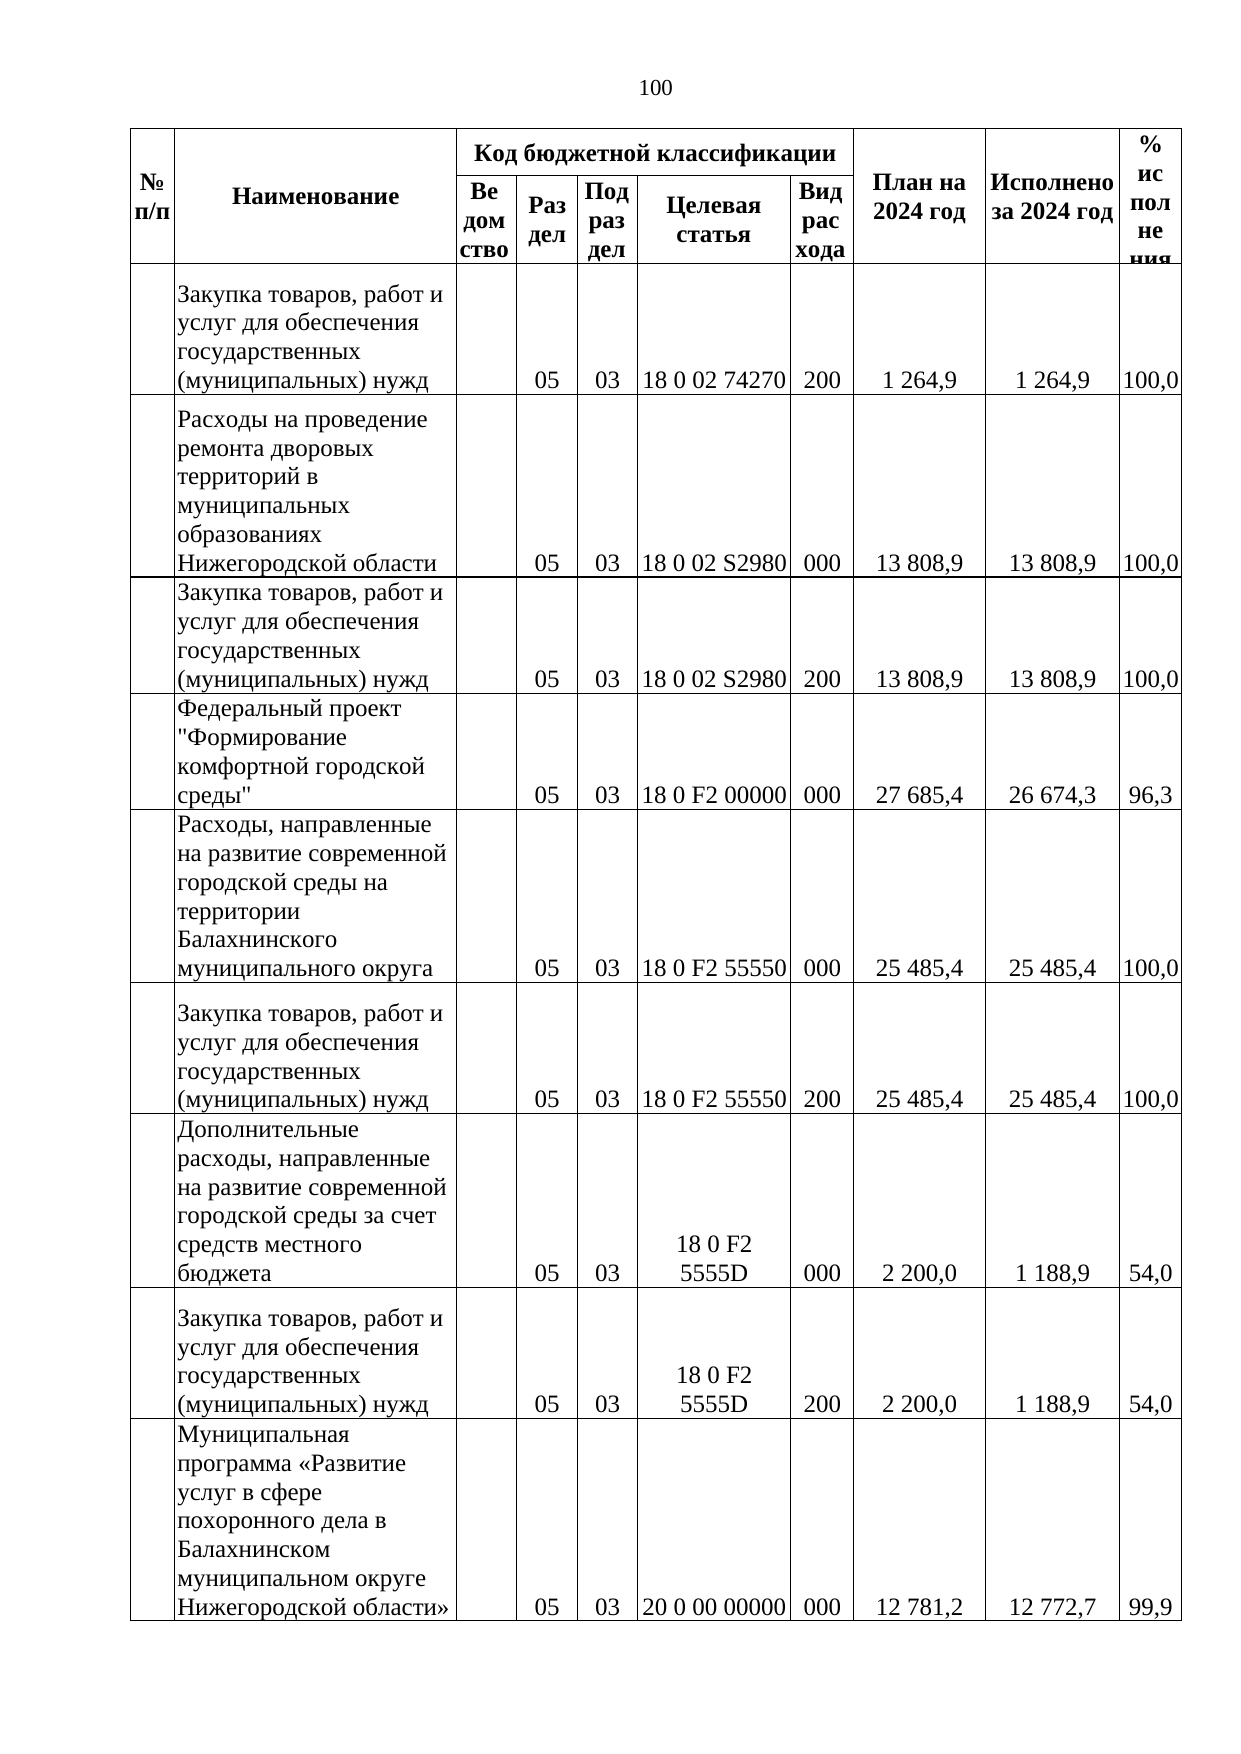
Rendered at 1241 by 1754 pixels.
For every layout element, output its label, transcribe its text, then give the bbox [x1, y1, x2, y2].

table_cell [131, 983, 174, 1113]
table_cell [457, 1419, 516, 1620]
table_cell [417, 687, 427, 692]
table_header План на 2024 год [854, 129, 985, 262]
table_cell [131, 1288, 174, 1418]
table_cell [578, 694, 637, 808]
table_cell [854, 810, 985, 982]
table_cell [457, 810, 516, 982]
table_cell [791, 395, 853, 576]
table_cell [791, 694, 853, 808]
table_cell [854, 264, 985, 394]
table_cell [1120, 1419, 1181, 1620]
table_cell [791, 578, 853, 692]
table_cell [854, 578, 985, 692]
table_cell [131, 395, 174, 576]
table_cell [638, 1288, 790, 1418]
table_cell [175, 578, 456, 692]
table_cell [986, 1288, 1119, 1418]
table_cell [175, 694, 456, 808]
table_header % ис пол не ния [1120, 129, 1181, 262]
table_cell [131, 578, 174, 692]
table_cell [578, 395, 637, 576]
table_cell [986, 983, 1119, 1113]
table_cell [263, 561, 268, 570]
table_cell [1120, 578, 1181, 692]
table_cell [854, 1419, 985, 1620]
table_header Исполнено за 2024 год [986, 129, 1119, 262]
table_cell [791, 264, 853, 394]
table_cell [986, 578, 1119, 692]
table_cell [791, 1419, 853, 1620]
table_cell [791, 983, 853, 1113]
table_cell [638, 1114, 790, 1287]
table_cell Раз дел [517, 176, 577, 262]
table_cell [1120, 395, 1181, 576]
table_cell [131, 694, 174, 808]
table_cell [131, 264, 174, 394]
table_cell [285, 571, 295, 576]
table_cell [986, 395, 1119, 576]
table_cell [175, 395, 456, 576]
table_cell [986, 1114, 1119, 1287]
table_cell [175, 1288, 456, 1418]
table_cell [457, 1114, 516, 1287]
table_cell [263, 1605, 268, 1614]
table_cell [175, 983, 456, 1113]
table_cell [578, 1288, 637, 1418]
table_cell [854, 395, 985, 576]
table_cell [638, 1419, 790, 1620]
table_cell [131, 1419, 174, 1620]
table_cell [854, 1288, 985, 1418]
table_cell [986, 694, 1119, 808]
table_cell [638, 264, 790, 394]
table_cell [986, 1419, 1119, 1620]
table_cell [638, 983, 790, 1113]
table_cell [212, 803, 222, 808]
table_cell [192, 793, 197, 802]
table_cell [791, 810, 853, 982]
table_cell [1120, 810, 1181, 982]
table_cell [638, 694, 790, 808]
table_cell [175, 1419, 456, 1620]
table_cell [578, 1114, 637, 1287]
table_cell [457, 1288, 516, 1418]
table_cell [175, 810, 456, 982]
table_header Наименование [175, 129, 456, 262]
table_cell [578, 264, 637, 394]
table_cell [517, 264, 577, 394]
table_cell Под раз дел [578, 176, 637, 262]
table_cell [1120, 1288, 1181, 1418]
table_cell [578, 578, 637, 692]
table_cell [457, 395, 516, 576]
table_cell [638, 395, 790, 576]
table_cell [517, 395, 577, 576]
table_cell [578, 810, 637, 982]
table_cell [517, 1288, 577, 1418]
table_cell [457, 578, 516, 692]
table_cell Вид рас хода [791, 176, 853, 262]
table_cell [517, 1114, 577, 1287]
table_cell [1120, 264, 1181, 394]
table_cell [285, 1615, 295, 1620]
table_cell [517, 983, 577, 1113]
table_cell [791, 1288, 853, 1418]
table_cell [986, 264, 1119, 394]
table_header Код бюджетной классификации [457, 129, 853, 175]
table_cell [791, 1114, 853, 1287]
table_header № п/п [131, 129, 174, 262]
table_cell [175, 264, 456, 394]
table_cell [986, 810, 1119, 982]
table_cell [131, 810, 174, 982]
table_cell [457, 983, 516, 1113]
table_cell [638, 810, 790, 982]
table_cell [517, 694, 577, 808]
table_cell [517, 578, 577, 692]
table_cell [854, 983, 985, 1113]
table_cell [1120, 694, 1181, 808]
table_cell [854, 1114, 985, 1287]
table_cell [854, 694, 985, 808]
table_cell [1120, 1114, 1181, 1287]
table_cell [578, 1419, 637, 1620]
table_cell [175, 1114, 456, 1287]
table_cell Ве дом ство [457, 176, 516, 262]
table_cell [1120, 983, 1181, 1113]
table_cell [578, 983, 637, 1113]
table_cell Целевая статья [638, 176, 790, 262]
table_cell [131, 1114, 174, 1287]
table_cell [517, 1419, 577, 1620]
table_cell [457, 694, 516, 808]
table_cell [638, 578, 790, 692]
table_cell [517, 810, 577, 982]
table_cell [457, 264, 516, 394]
